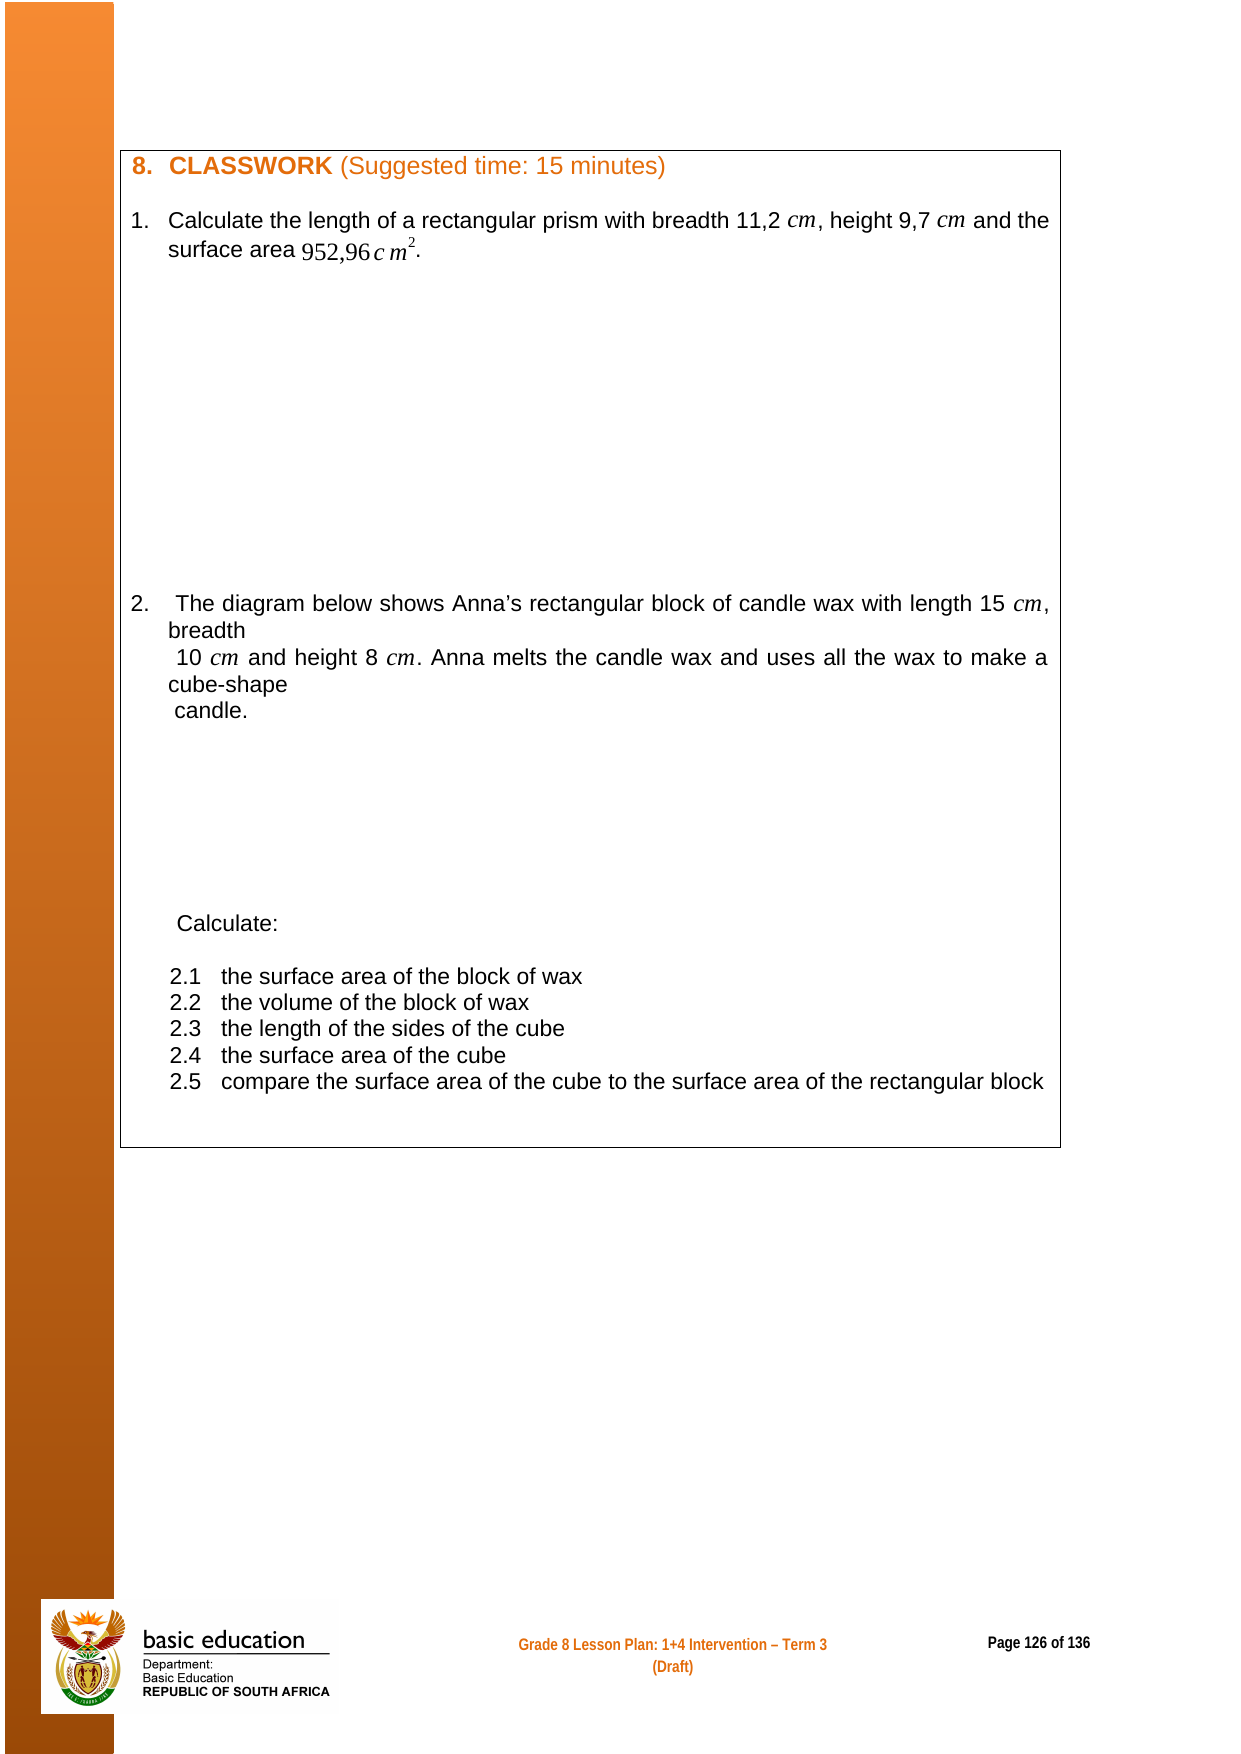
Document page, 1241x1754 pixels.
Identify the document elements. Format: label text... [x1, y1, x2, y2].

table_header CLASSWORK (Suggested time: 15 minutes) Calculate the length of a rectangular prism with breadth 11,2 , height 9,7 and the surface area . The diagram below shows Anna’s rectangular block of candle wax with length 15 , breadth 10 and height 8 . Anna melts the candle wax and uses all the wax to make a cube-shape candle. Calculate: the surface area of the block of wax the volume of the block of wax the length of the sides of the cube the surface area of the cube compare the surface area of the cube to the surface area of the rectangular block [121, 151, 1060, 1147]
picture [41, 1599, 339, 1714]
